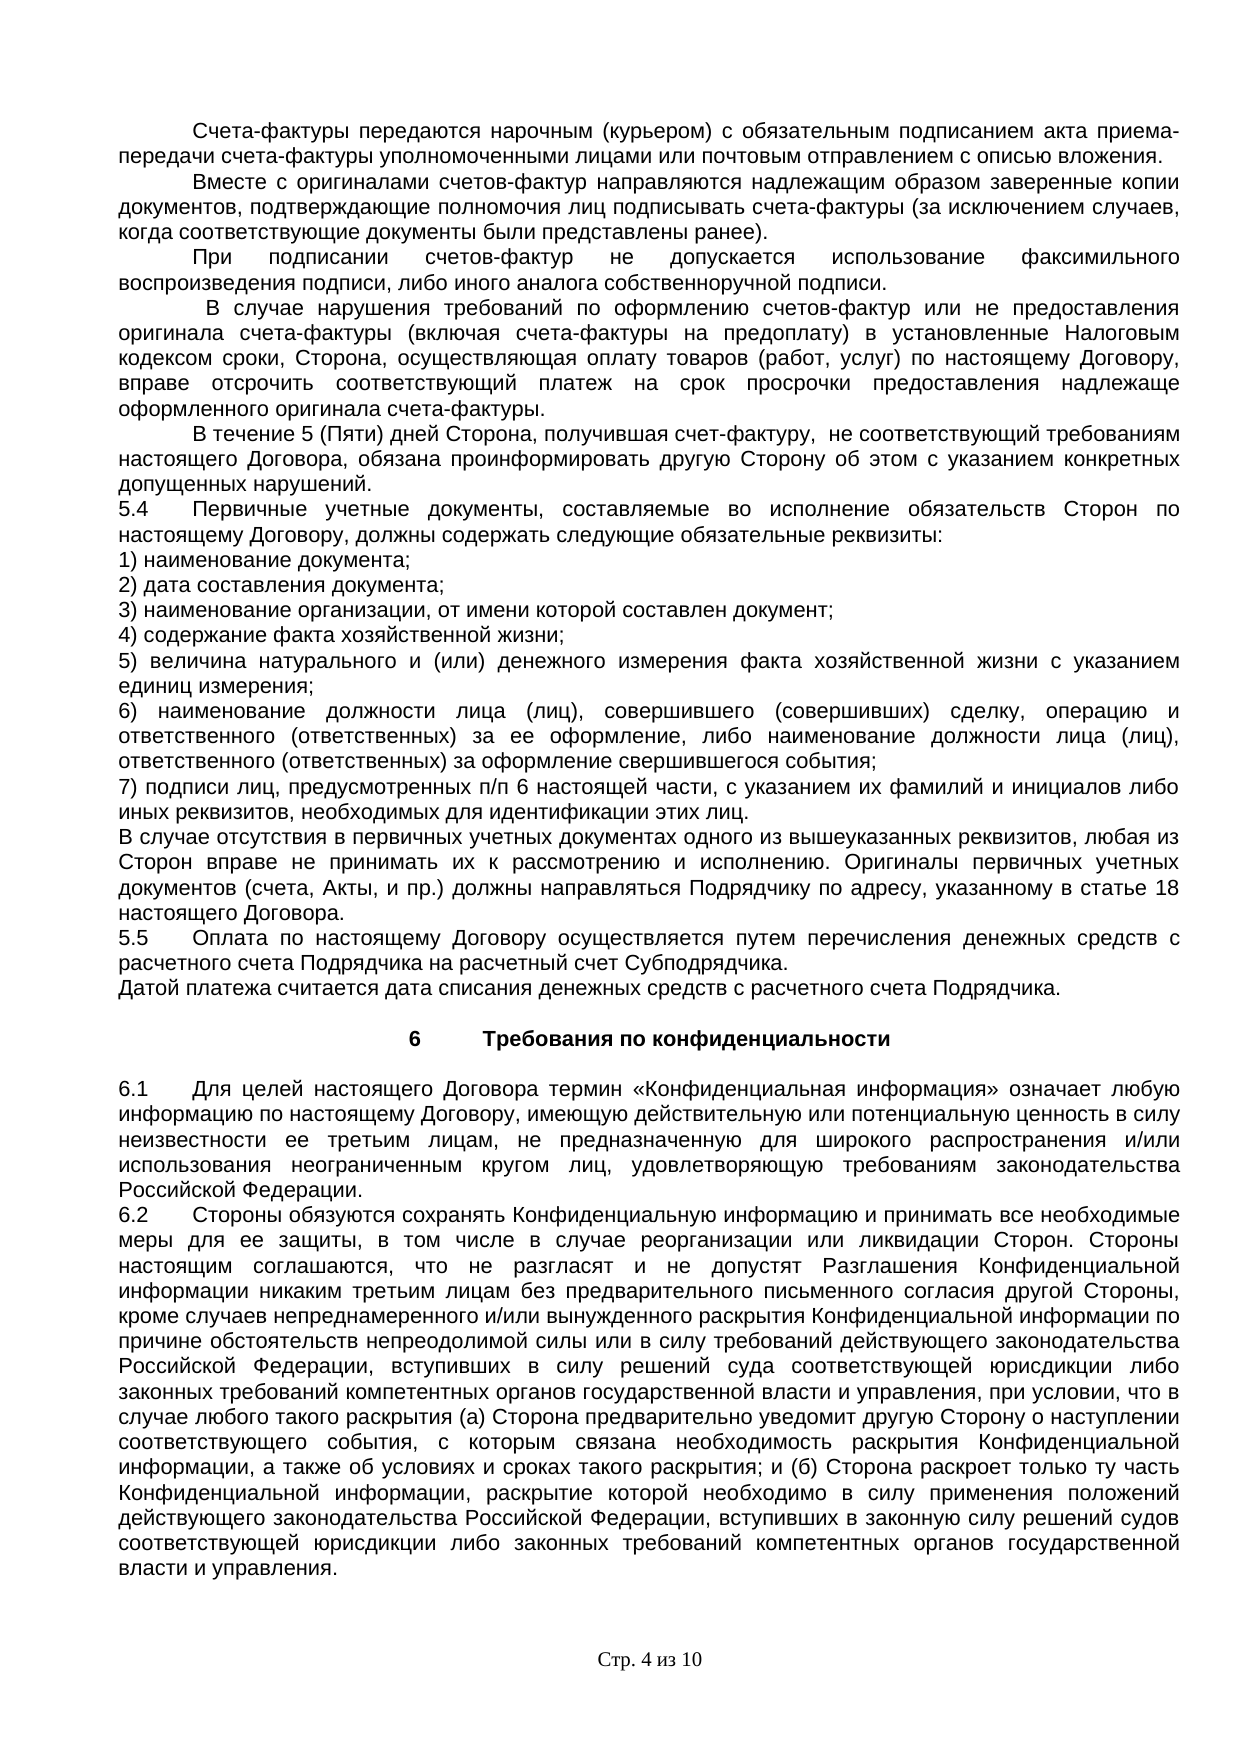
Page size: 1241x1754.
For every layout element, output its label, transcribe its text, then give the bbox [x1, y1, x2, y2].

text В случае нарушения требований по оформлению счетов-фактур или не предоставления оригинала счета-фактуры (включая счета-фактуры на предоплату) в установленные Налоговым кодексом сроки, Сторона, осуществляющая оплату товаров (работ, услуг) по настоящему Договору, вправе отсрочить соответствующий платеж на срок просрочки предоставления надлежаще оформленного оригинала счета-фактуры. [118, 294, 1181, 421]
text 5.4 Первичные учетные документы, составляемые во исполнение обязательств Сторон по настоящему Договору, должны содержать следующие обязательные реквизиты: [118, 496, 1181, 547]
text Счета-фактуры передаются нарочным (курьером) с обязательным подписанием акта приема-передачи счета-фактуры уполномоченными лицами или почтовым отправлением с описью вложения. [118, 118, 1181, 168]
text При подписании счетов-фактур не допускается использование факсимильного воспроизведения подписи, либо иного аналога собственноручной подписи. [118, 244, 1181, 294]
text 3) наименование организации, от имени которой составлен документ; [118, 597, 1181, 622]
text В случае отсутствия в первичных учетных документах одного из вышеуказанных реквизитов, любая из Сторон вправе не принимать их к рассмотрению и исполнению. Оригиналы первичных учетных документов (счета, Акты, и пр.) должны направляться Подрядчику по адресу, указанному в статье 18 настоящего Договора. [118, 824, 1181, 925]
text Датой платежа считается дата списания денежных средств с расчетного счета Подрядчика. [118, 975, 1181, 1000]
text 5.5 Оплата по настоящему Договору осуществляется путем перечисления денежных средств с расчетного счета Подрядчика на расчетный счет Субподрядчика. [118, 925, 1181, 975]
text 5) величина натурального и (или) денежного измерения факта хозяйственной жизни с указанием единиц измерения; [118, 647, 1181, 698]
text 6 Требования по конфиденциальности [118, 1026, 1181, 1051]
text Вместе с оригиналами счетов-фактур направляются надлежащим образом заверенные копии документов, подтверждающие полномочия лиц подписывать счета-фактуры (за исключением случаев, когда соответствующие документы были представлены ранее). [118, 168, 1181, 244]
text В течение 5 (Пяти) дней Сторона, получившая счет-фактуру, не соответствующий требованиям настоящего Договора, обязана проинформировать другую Сторону об этом с указанием конкретных допущенных нарушений. [118, 421, 1181, 496]
text 7) подписи лиц, предусмотренных п/п 6 настоящей части, с указанием их фамилий и инициалов либо иных реквизитов, необходимых для идентификации этих лиц. [118, 773, 1181, 824]
text 6.1 Для целей настоящего Договора термин «Конфиденциальная информация» означает любую информацию по настоящему Договору, имеющую действительную или потенциальную ценность в силу неизвестности ее третьим лицам, не предназначенную для широкого распространения и/или использования неограниченным кругом лиц, удовлетворяющую требованиям законодательства Российской Федерации. [118, 1076, 1181, 1202]
text 6.2 Стороны обязуются сохранять Конфиденциальную информацию и принимать все необходимые меры для ее защиты, в том числе в случае реорганизации или ликвидации Сторон. Стороны настоящим соглашаются, что не разгласят и не допустят Разглашения Конфиденциальной информации никаким третьим лицам без предварительного письменного согласия другой Стороны, кроме случаев непреднамеренного и/или вынужденного раскрытия Конфиденциальной информации по причине обстоятельств непреодолимой силы или в силу требований действующего законодательства Российской Федерации, вступивших в силу решений суда соответствующей юрисдикции либо законных требований компетентных органов государственной власти и управления, при условии, что в случае любого такого раскрытия (a) Сторона предварительно уведомит другую Сторону о наступлении соответствующего события, с которым связана необходимость раскрытия Конфиденциальной информации, а также об условиях и сроках такого раскрытия; и (б) Сторона раскроет только ту часть Конфиденциальной информации, раскрытие которой необходимо в силу применения положений действующего законодательства Российской Федерации, вступивших в законную силу решений судов соответствующей юрисдикции либо законных требований компетентных органов государственной власти и управления. [118, 1202, 1181, 1580]
text 2) дата составления документа; [118, 572, 1181, 597]
text 6) наименование должности лица (лиц), совершившего (совершивших) сделку, операцию и ответственного (ответственных) за ее оформление, либо наименование должности лица (лиц), ответственного (ответственных) за оформление свершившегося события; [118, 698, 1181, 773]
text 1) наименование документа; [118, 547, 1181, 572]
text 4) содержание факта хозяйственной жизни; [118, 622, 1181, 647]
